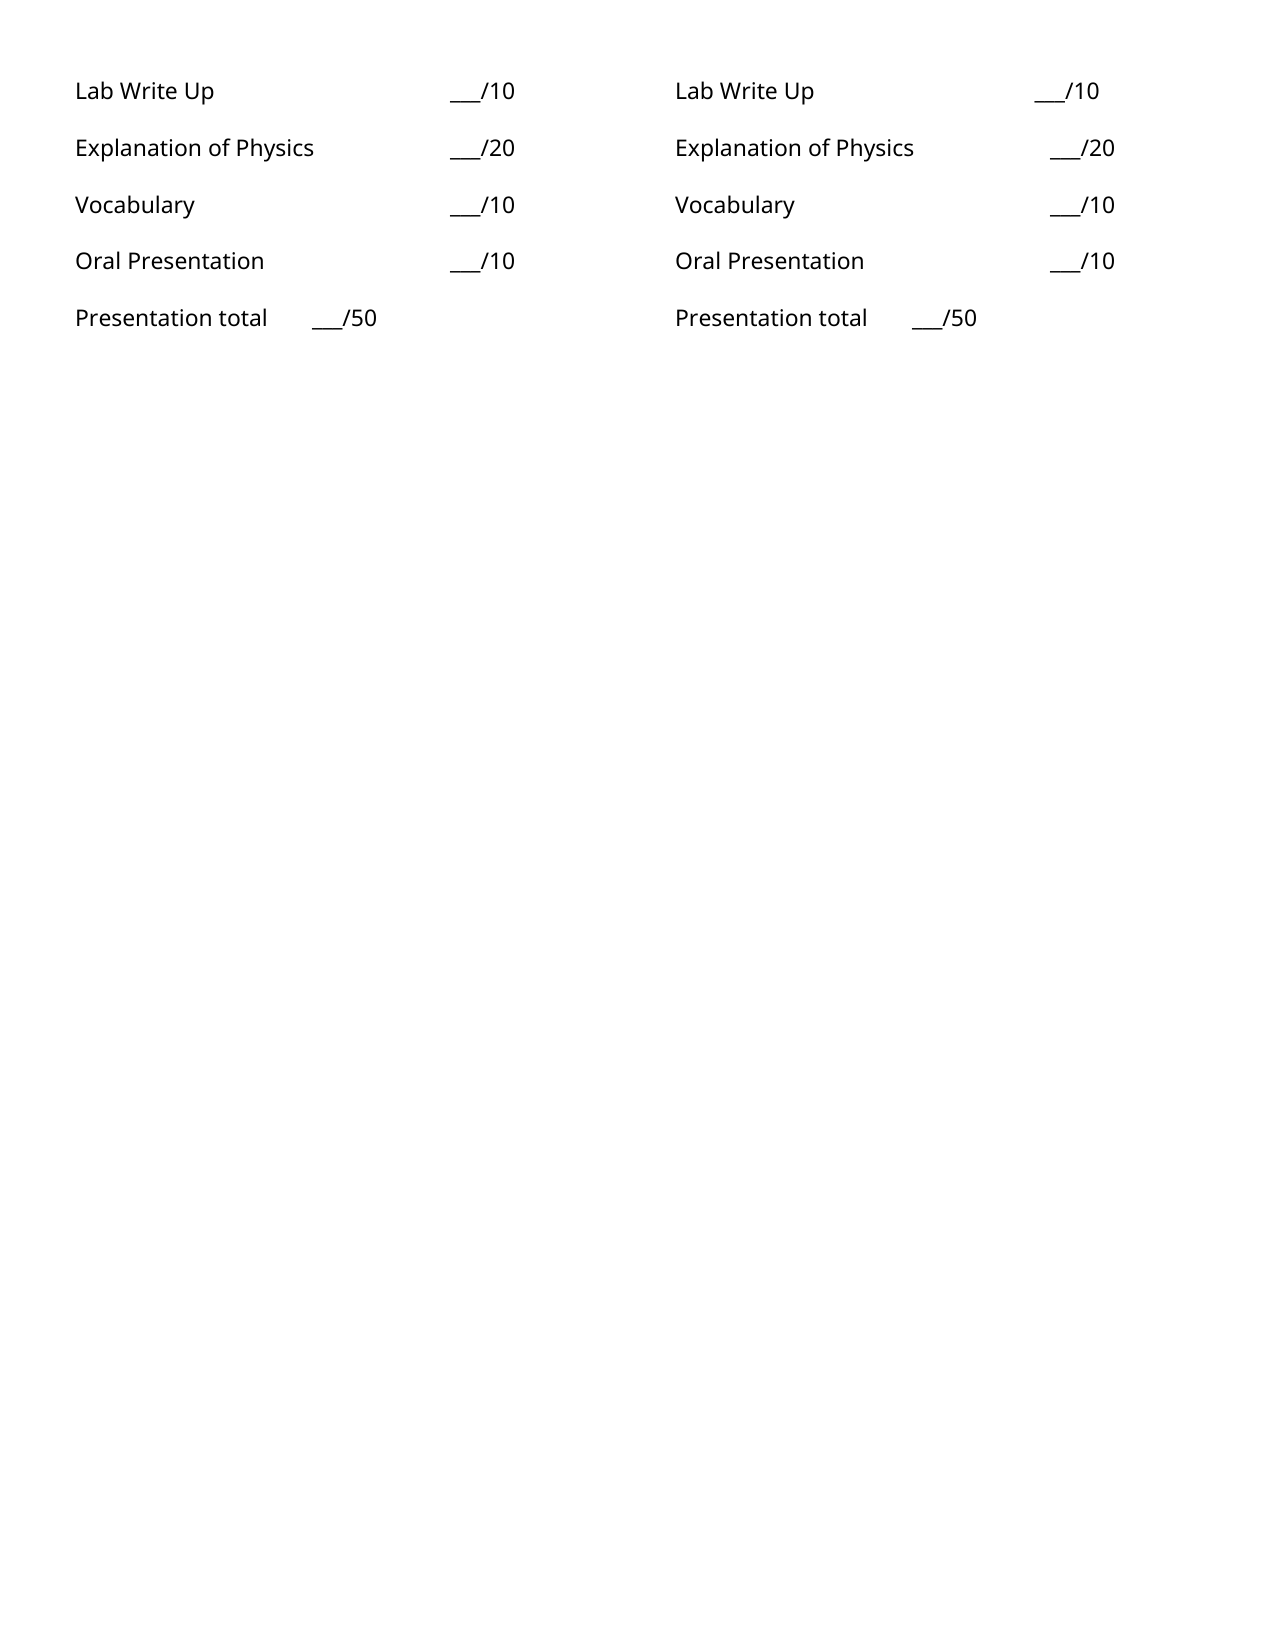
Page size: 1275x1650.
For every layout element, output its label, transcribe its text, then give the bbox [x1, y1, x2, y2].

text Vocabulary ___/10 Vocabulary ___/10 [75, 188, 1125, 220]
text Lab Write Up ___/10 Lab Write Up ___/10 [75, 75, 1125, 106]
text Explanation of Physics ___/20 Explanation of Physics ___/20 [75, 132, 1125, 163]
text Presentation total ___/50 Presentation total ___/50 [75, 302, 1125, 333]
text Oral Presentation ___/10 Oral Presentation ___/10 [75, 245, 1125, 277]
